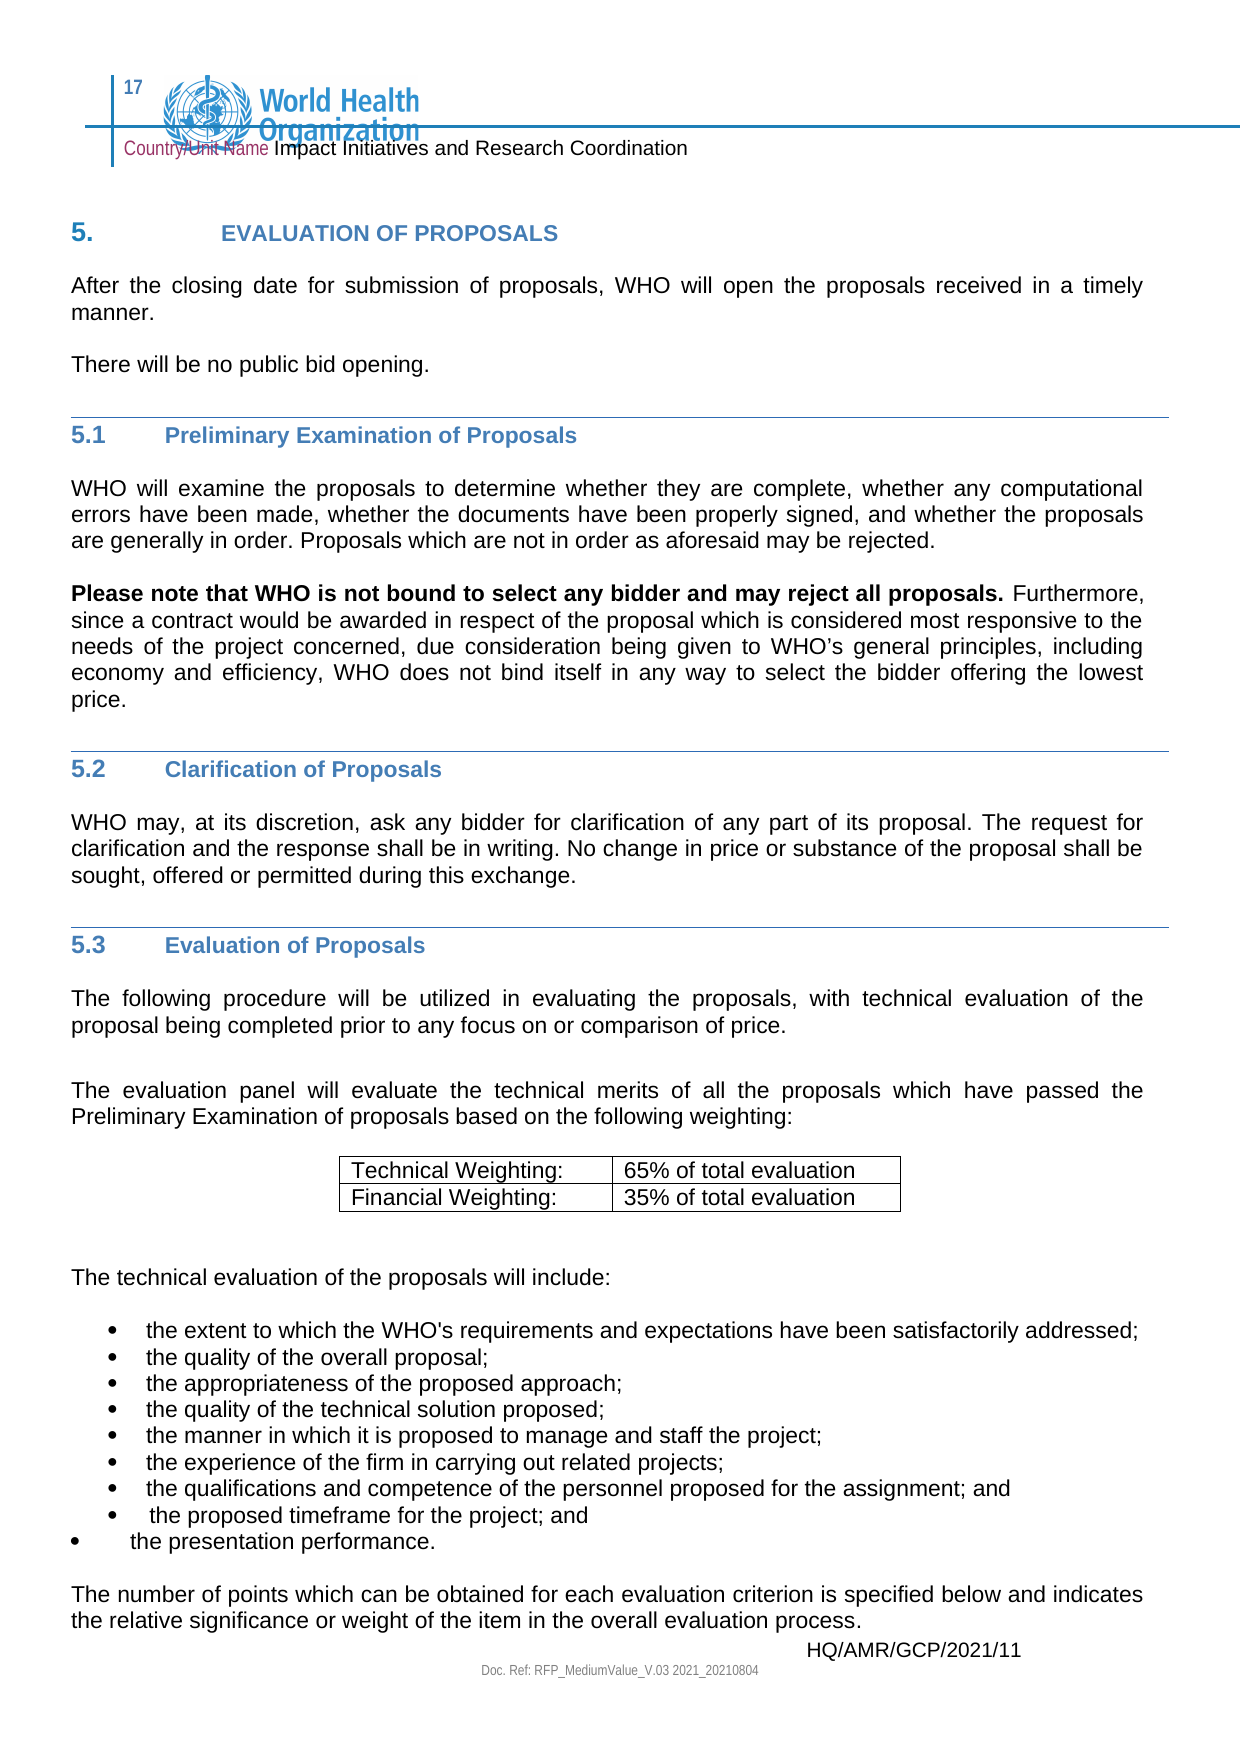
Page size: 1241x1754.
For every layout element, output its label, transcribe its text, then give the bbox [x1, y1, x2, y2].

text The technical evaluation of the proposals will include: [71, 1264, 1144, 1291]
picture [163, 75, 419, 125]
text WHO will examine the proposals to determine whether they are complete, whether any computational errors have been made, whether the documents have been properly signed, and whether the proposals are generally in order. Proposals which are not in order as aforesaid may be rejected. [71, 475, 1144, 554]
list the proposed timeframe for the project; and [108, 1502, 1144, 1528]
subtitle Evaluation of Proposals [71, 928, 1169, 959]
text The number of points which can be obtained for each evaluation criterion is specified below and indicates the relative significance or weight of the item in the overall evaluation process. [71, 1581, 1144, 1633]
list the manner in which it is proposed to manage and staff the project; [108, 1422, 1144, 1449]
picture [226, 144, 231, 154]
list the qualifications and competence of the personnel proposed for the assignment; and [108, 1475, 1144, 1502]
text Please note that WHO is not bound to select any bidder and may reject all proposals. Furthermore, since a contract would be awarded in respect of the proposal which is considered most responsive to the needs of the project concerned, due consideration being given to WHO’s general principles, including economy and efficiency, WHO does not bind itself in any way to select the bidder offering the lowest price. [71, 580, 1144, 712]
picture [282, 145, 287, 154]
list the quality of the overall proposal; [108, 1343, 1144, 1370]
list the presentation performance. [71, 1528, 1144, 1554]
subtitle Clarification of Proposals [71, 752, 1169, 783]
list the extent to which the WHO's requirements and expectations have been satisfactorily addressed; [108, 1317, 1144, 1343]
text The following procedure will be utilized in evaluating the proposals, with technical evaluation of the proposal being completed prior to any focus on or comparison of price. [71, 985, 1144, 1038]
text There will be no public bid opening. [71, 351, 1144, 378]
table_cell Financial Weighting: [340, 1184, 612, 1211]
subtitle Evaluation Of Proposals [71, 216, 1144, 247]
list the appropriateness of the proposed approach; [108, 1370, 1144, 1396]
list the experience of the firm in carrying out related projects; [108, 1449, 1144, 1475]
table_cell 35% of total evaluation [613, 1184, 900, 1211]
picture [163, 128, 419, 154]
subtitle Preliminary Examination of Proposals [71, 418, 1169, 448]
picture [350, 145, 355, 154]
text After the closing date for submission of proposals, WHO will open the proposals received in a timely manner. [71, 272, 1144, 325]
list the quality of the technical solution proposed; [108, 1396, 1144, 1422]
table_header Technical Weighting: [340, 1157, 612, 1183]
table_header 65% of total evaluation [613, 1157, 900, 1183]
text The evaluation panel will evaluate the technical merits of all the proposals which have passed the Preliminary Examination of proposals based on the following weighting: [71, 1077, 1144, 1129]
picture [300, 145, 306, 154]
text WHO may, at its discretion, ask any bidder for clarification of any part of its proposal. The request for clarification and the response shall be in writing. No change in price or substance of the proposal shall be sought, offered or permitted during this exchange. [71, 809, 1144, 888]
